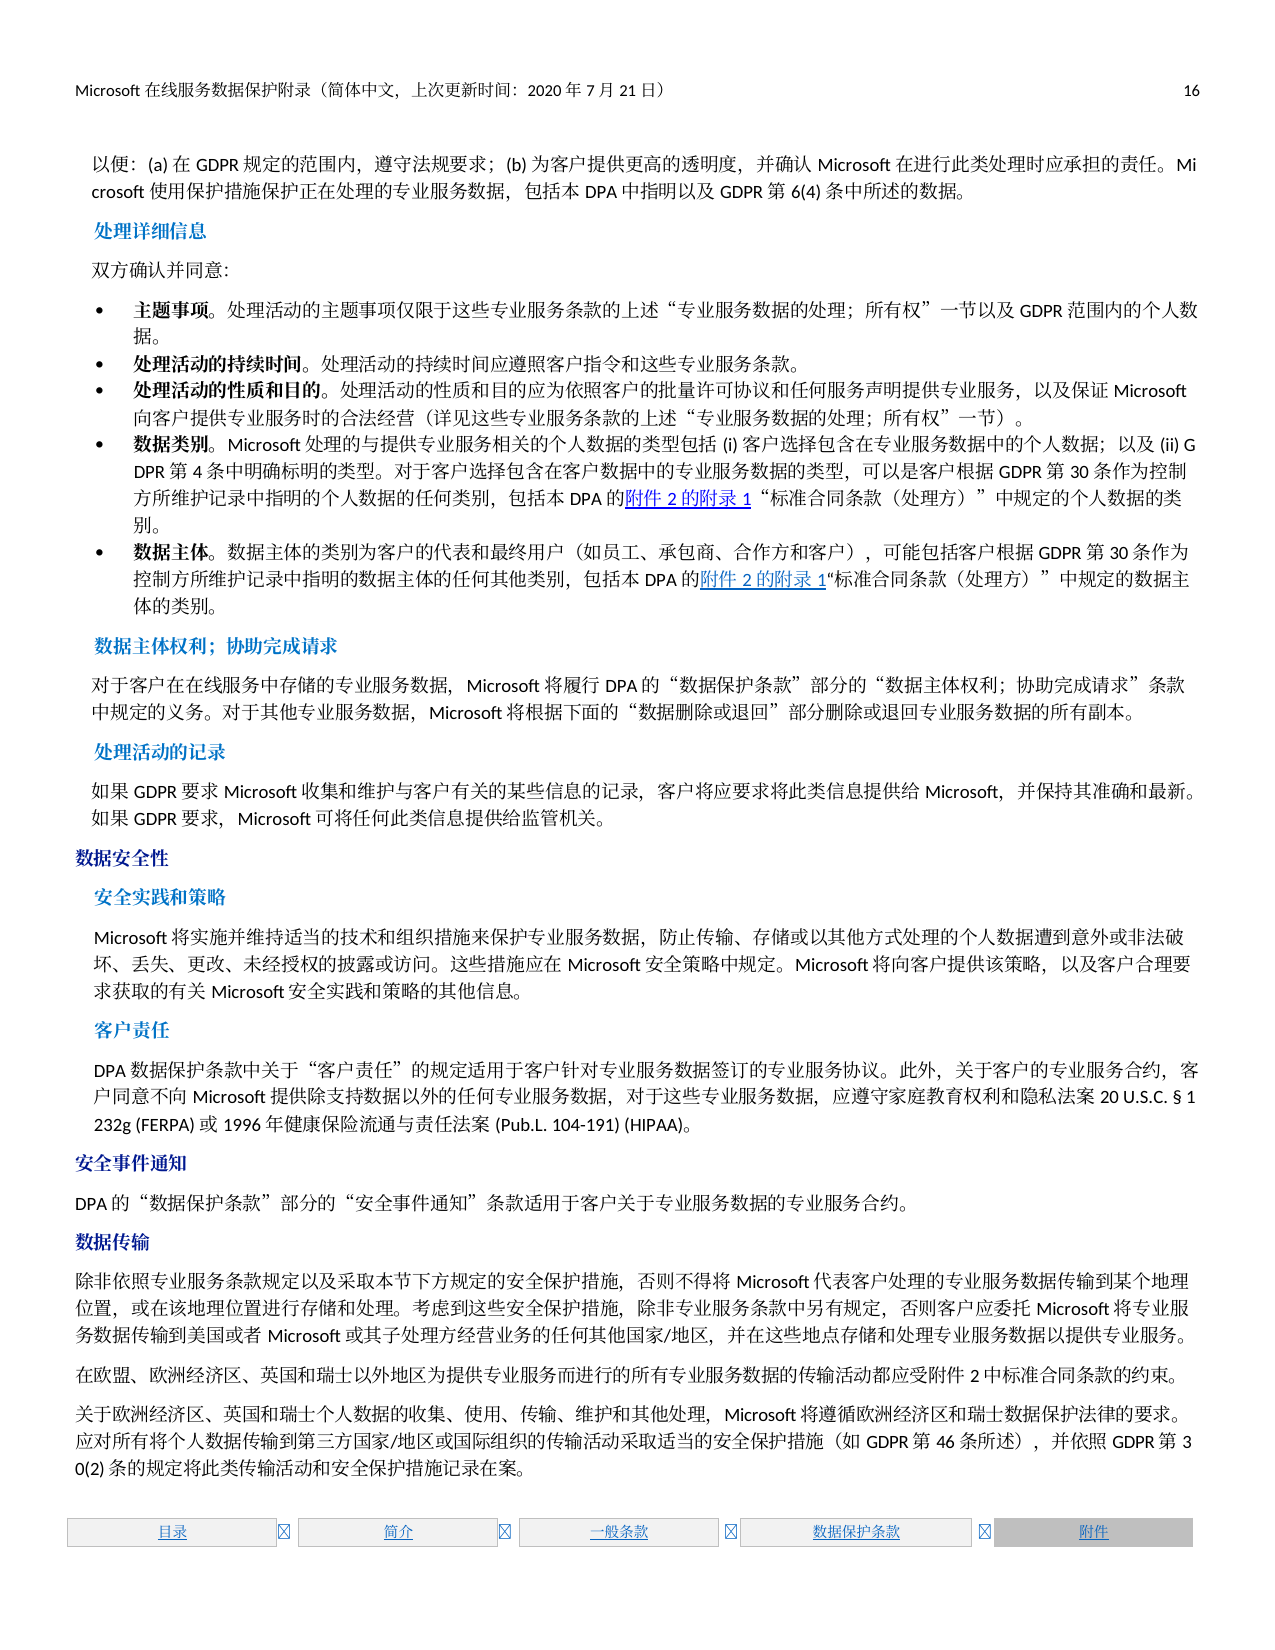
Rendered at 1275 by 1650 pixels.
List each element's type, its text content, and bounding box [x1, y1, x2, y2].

list 数据类别。Microsoft 处理的与提供专业服务相关的个人数据的类型包括 (i) 客户选择包含在专业服务数据中的个人数据；以及 (ii) GDPR 第 4 条中明确标明的类型。对于客户选择包含在客户数据中的专业服务数据的类型，可以是客户根据 GDPR 第 30 条作为控制方所维护记录中指明的个人数据的任何类别，包括本 DPA 的附件 2 的附录 1“标准合同条款（处理方）”中规定的个人数据的类别。 [96, 430, 1200, 538]
list 除非依照专业服务条款规定以及采取本节下方规定的安全保护措施，否则不得将 Microsoft 代表客户处理的专业服务数据传输到某个地理位置，或在该地理位置进行存储和处理。考虑到这些安全保护措施，除非专业服务条款中另有规定，否则客户应委托 Microsoft 将专业服务数据传输到美国或者 Microsoft 或其子处理方经营业务的任何其他国家/地区，并在这些地点存储和处理专业服务数据以提供专业服务。 [75, 1267, 1200, 1348]
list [91, 150, 1200, 204]
list 处理活动的持续时间。处理活动的持续时间应遵照客户指令和这些专业服务条款。 [96, 349, 1200, 376]
list 在欧盟、欧洲经济区、英国和瑞士以外地区为提供专业服务而进行的所有专业服务数据的传输活动都应受附件 2 中标准合同条款的约束。 [75, 1361, 1200, 1388]
list 安全事件通知 [75, 1149, 1200, 1176]
list DPA 的“数据保护条款”部分的“安全事件通知”条款适用于客户关于专业服务数据的专业服务合约。 [75, 1188, 1200, 1215]
list 数据主体权利；协助完成请求 [94, 632, 1200, 659]
list 处理活动的记录 [94, 738, 1200, 764]
list 关于欧洲经济区、英国和瑞士个人数据的收集、使用、传输、维护和其他处理，Microsoft 将遵循欧洲经济区和瑞士数据保护法律的要求。应对所有将个人数据传输到第三方国家/地区或国际组织的传输活动采取适当的安全保护措施（如 GDPR 第 46 条所述），并依照 GDPR 第 30(2) 条的规定将此类传输活动和安全保护措施记录在案。 [75, 1400, 1200, 1481]
list 如果 GDPR 要求 Microsoft 收集和维护与客户有关的某些信息的记录，客户将应要求将此类信息提供给 Microsoft，并保持其准确和最新。如果 GDPR 要求，Microsoft 可将任何此类信息提供给监管机关。 [91, 777, 1200, 831]
list 处理详细信息 [94, 216, 1200, 243]
list 处理活动的性质和目的。处理活动的性质和目的应为依照客户的批量许可协议和任何服务声明提供专业服务，以及保证 Microsoft 向客户提供专业服务时的合法经营（详见这些专业服务条款的上述“专业服务数据的处理；所有权”一节）。 [96, 376, 1200, 430]
list 数据主体。数据主体的类别为客户的代表和最终用户（如员工、承包商、合作方和客户），可能包括客户根据 GDPR 第 30 条作为控制方所维护记录中指明的数据主体的任何其他类别，包括本 DPA 的附件 2 的附录 1“标准合同条款（处理方）”中规定的数据主体的类别。 [96, 538, 1200, 619]
list 安全实践和策略 [94, 883, 1200, 910]
list 主题事项。处理活动的主题事项仅限于这些专业服务条款的上述“专业服务数据的处理；所有权”一节以及 GDPR 范围内的个人数据。 [96, 295, 1200, 349]
list 数据传输 [75, 1228, 1200, 1255]
list 双方确认并同意： [91, 256, 1200, 283]
list 对于客户在在线服务中存储的专业服务数据，Microsoft 将履行 DPA 的“数据保护条款”部分的“数据主体权利；协助完成请求”条款中规定的义务。对于其他专业服务数据，Microsoft 将根据下面的“数据删除或退回”部分删除或退回专业服务数据的所有副本。 [91, 671, 1200, 725]
list Microsoft 将实施并维持适当的技术和组织措施来保护专业服务数据，防止传输、存储或以其他方式处理的个人数据遭到意外或非法破坏、丢失、更改、未经授权的披露或访问。这些措施应在 Microsoft 安全策略中规定。Microsoft 将向客户提供该策略，以及客户合理要求获取的有关 Microsoft 安全实践和策略的其他信息。 [94, 922, 1200, 1003]
list DPA 数据保护条款中关于“客户责任”的规定适用于客户针对专业服务数据签订的专业服务协议。此外，关于客户的专业服务合约，客户同意不向 Microsoft 提供除支持数据以外的任何专业服务数据，对于这些专业服务数据，应遵守家庭教育权利和隐私法案 20 U.S.C. § 1232g (FERPA) 或 1996 年健康保险流通与责任法案 (Pub.L. 104-191) (HIPAA)。 [94, 1055, 1200, 1136]
list 客户责任 [94, 1016, 1200, 1043]
text 数据安全性 [75, 843, 1200, 871]
